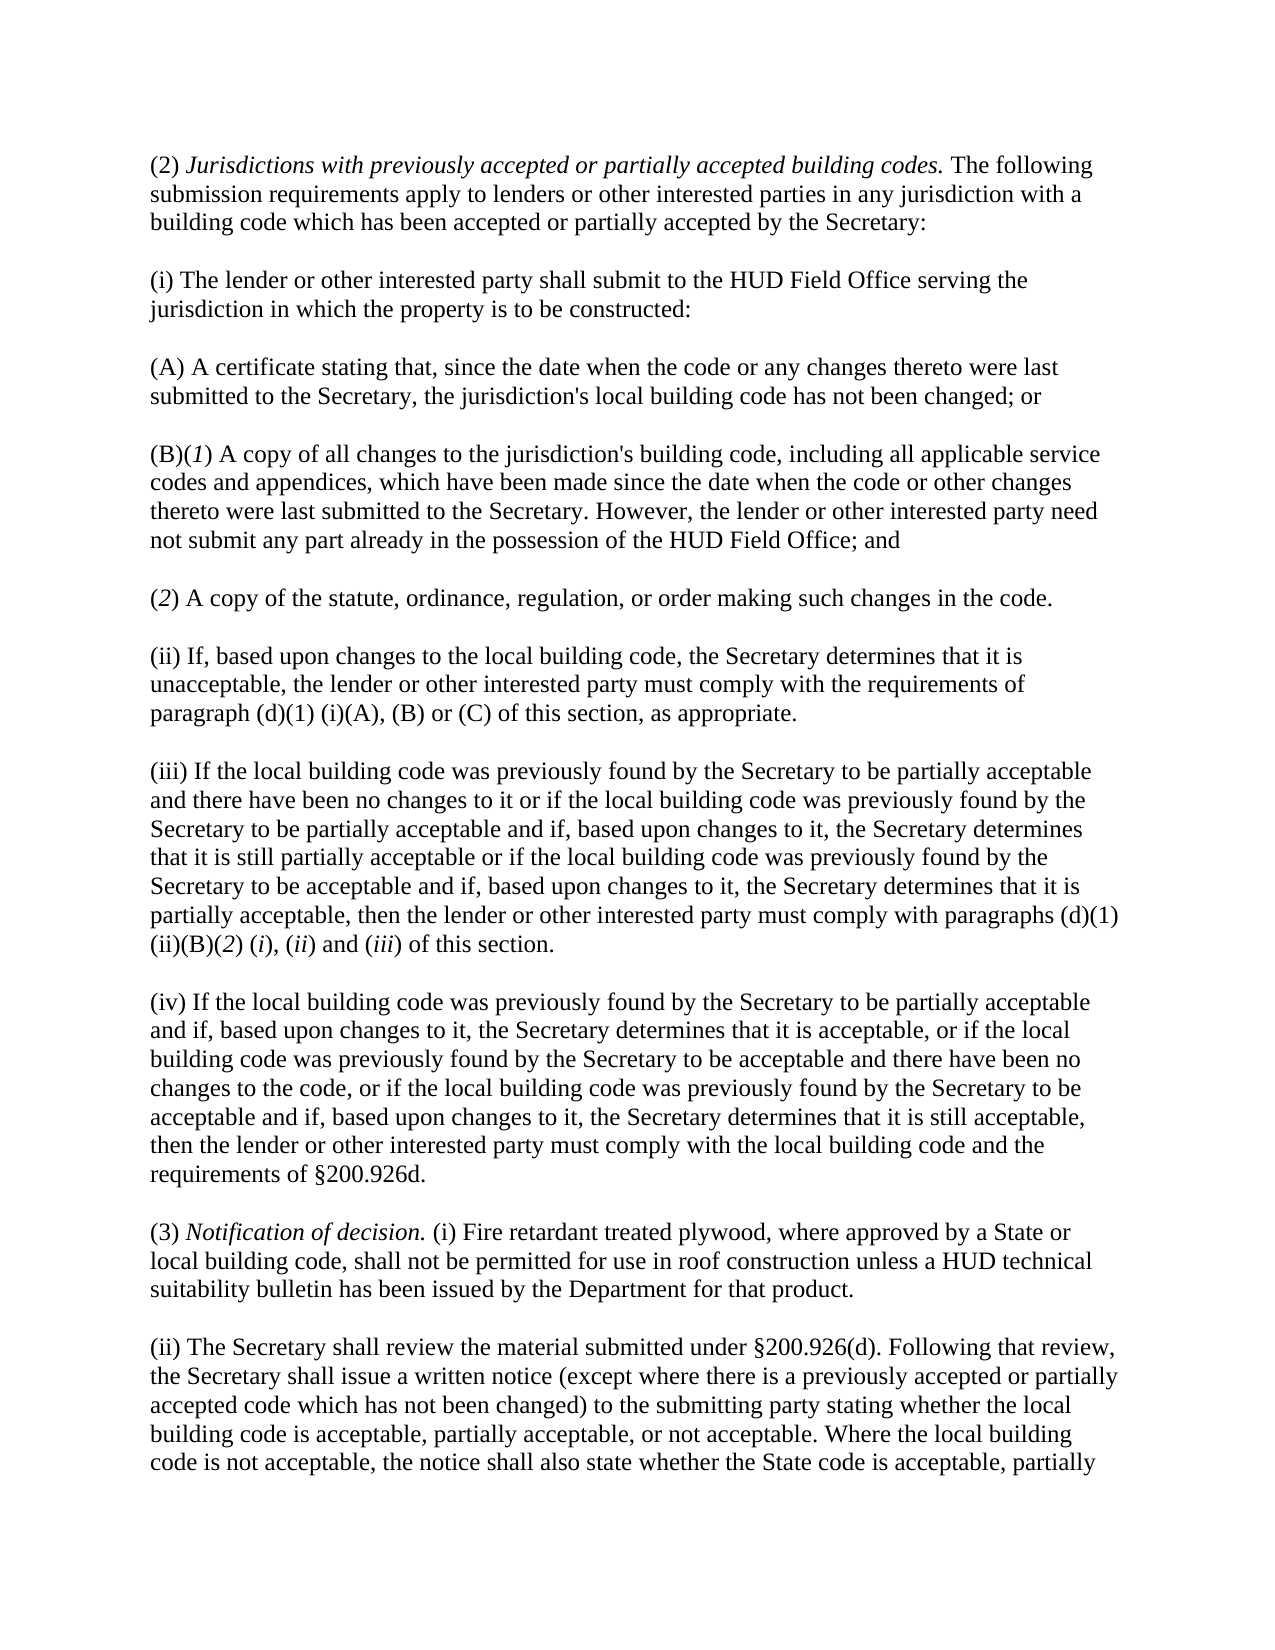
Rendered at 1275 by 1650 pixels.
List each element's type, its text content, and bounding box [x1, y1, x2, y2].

text (ii) If, based upon changes to the local building code, the Secretary determines that it is unacceptable, the lender or other interested party must comply with the requirements of paragraph (d)(1) (i)(A), (B) or (C) of this section, as appropriate. [150, 641, 1125, 727]
text (iii) If the local building code was previously found by the Secretary to be partially acceptable and there have been no changes to it or if the local building code was previously found by the Secretary to be partially acceptable and if, based upon changes to it, the Secretary determines that it is still partially acceptable or if the local building code was previously found by the Secretary to be acceptable and if, based upon changes to it, the Secretary determines that it is partially acceptable, then the lender or other interested party must comply with paragraphs (d)(1)(ii)(B)(2) (i), (ii) and (iii) of this section. [150, 756, 1125, 957]
text (2) Jurisdictions with previously accepted or partially accepted building codes. The following submission requirements apply to lenders or other interested parties in any jurisdiction with a building code which has been accepted or partially accepted by the Secretary: [150, 150, 1125, 236]
text (A) A certificate stating that, since the date when the code or any changes thereto were last submitted to the Secretary, the jurisdiction's local building code has not been changed; or [150, 352, 1125, 409]
text (iv) If the local building code was previously found by the Secretary to be partially acceptable and if, based upon changes to it, the Secretary determines that it is acceptable, or if the local building code was previously found by the Secretary to be acceptable and there have been no changes to the code, or if the local building code was previously found by the Secretary to be acceptable and if, based upon changes to it, the Secretary determines that it is still acceptable, then the lender or other interested party must comply with the local building code and the requirements of §200.926d. [150, 987, 1125, 1188]
text (3) Notification of decision. (i) Fire retardant treated plywood, where approved by a State or local building code, shall not be permitted for use in roof construction unless a HUD technical suitability bulletin has been issued by the Department for that product. [150, 1217, 1125, 1303]
text (B)(1) A copy of all changes to the jurisdiction's building code, including all applicable service codes and appendices, which have been made since the date when the code or other changes thereto were last submitted to the Secretary. However, the lender or other interested party need not submit any part already in the possession of the HUD Field Office; and [150, 439, 1125, 554]
text (i) The lender or other interested party shall submit to the HUD Field Office serving the jurisdiction in which the property is to be constructed: [150, 265, 1125, 323]
text (2) A copy of the statute, ordinance, regulation, or order making such changes in the code. [150, 583, 1125, 612]
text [150, 1332, 1125, 1476]
